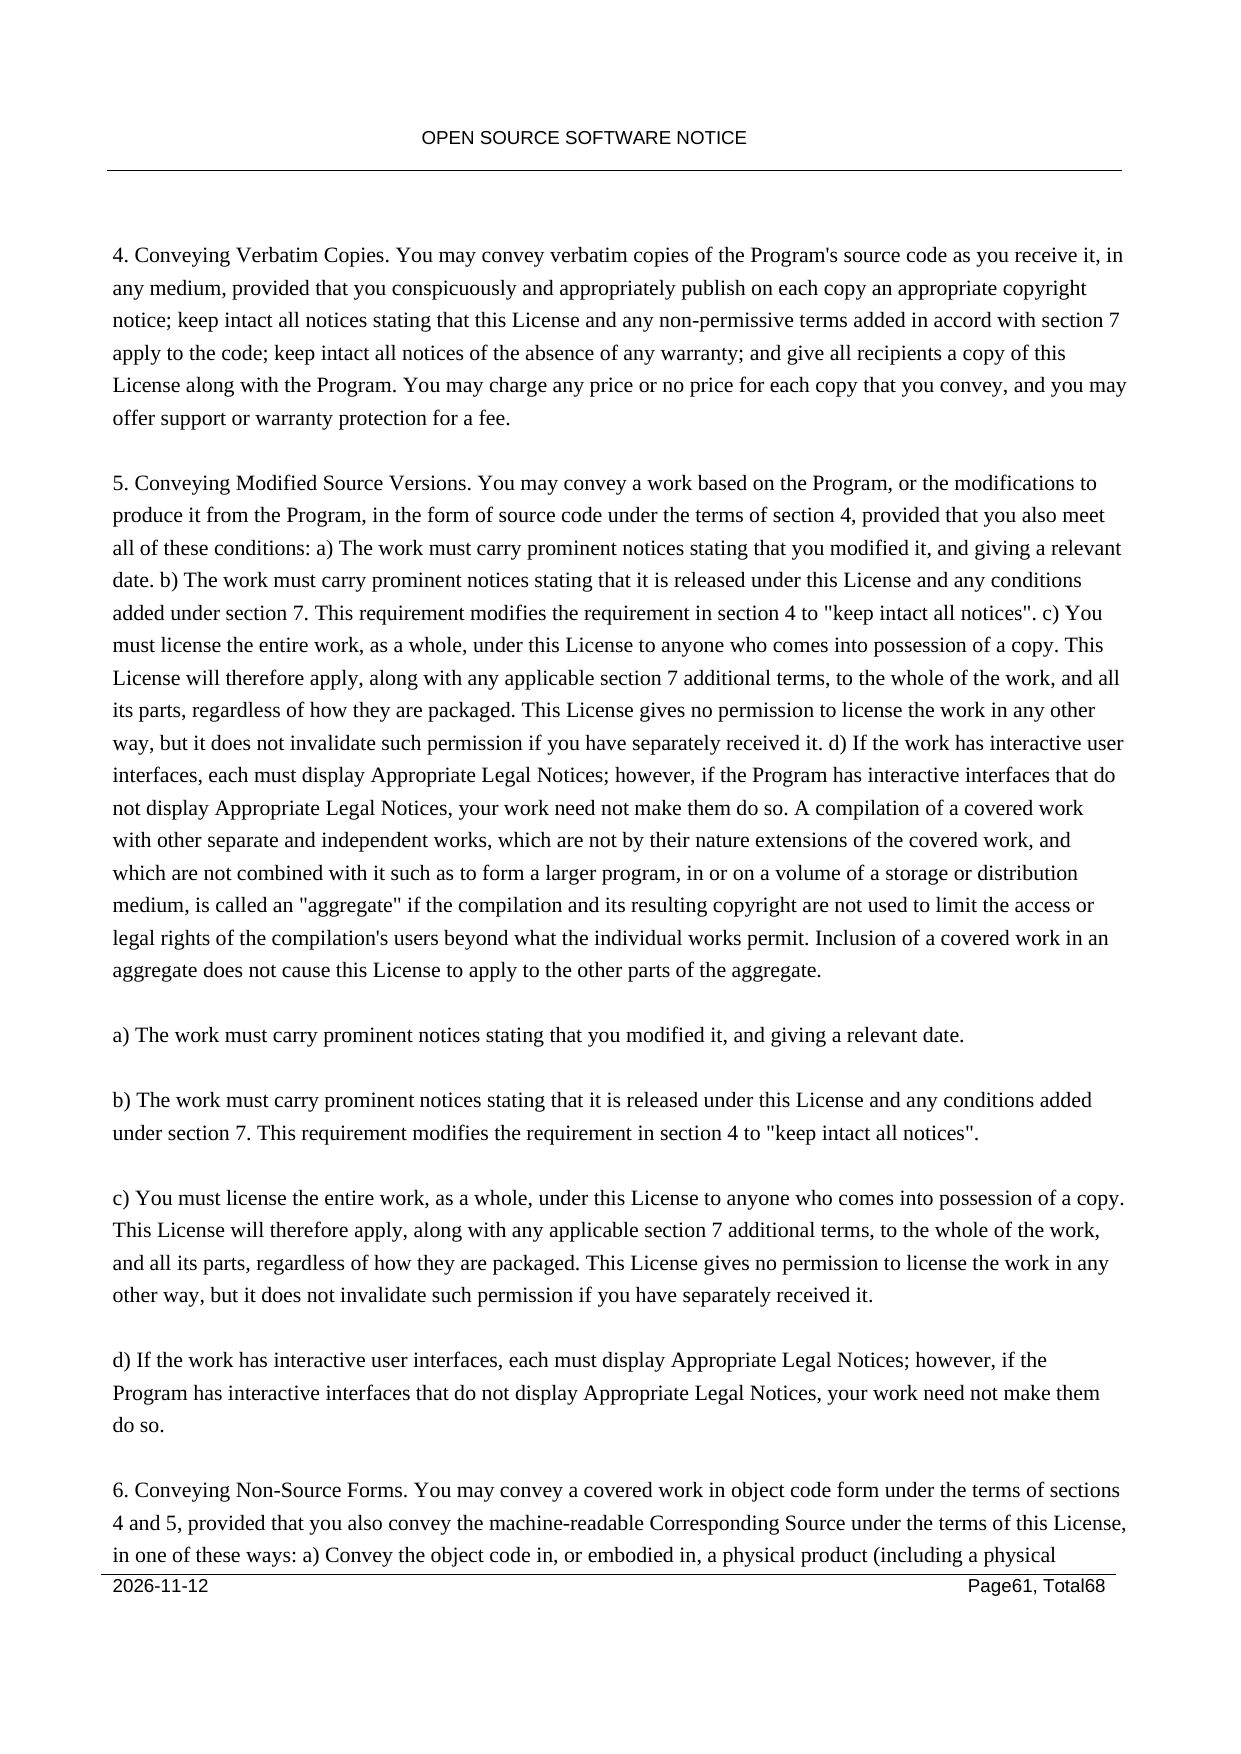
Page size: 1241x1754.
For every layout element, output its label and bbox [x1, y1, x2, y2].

text [112, 206, 1128, 1571]
